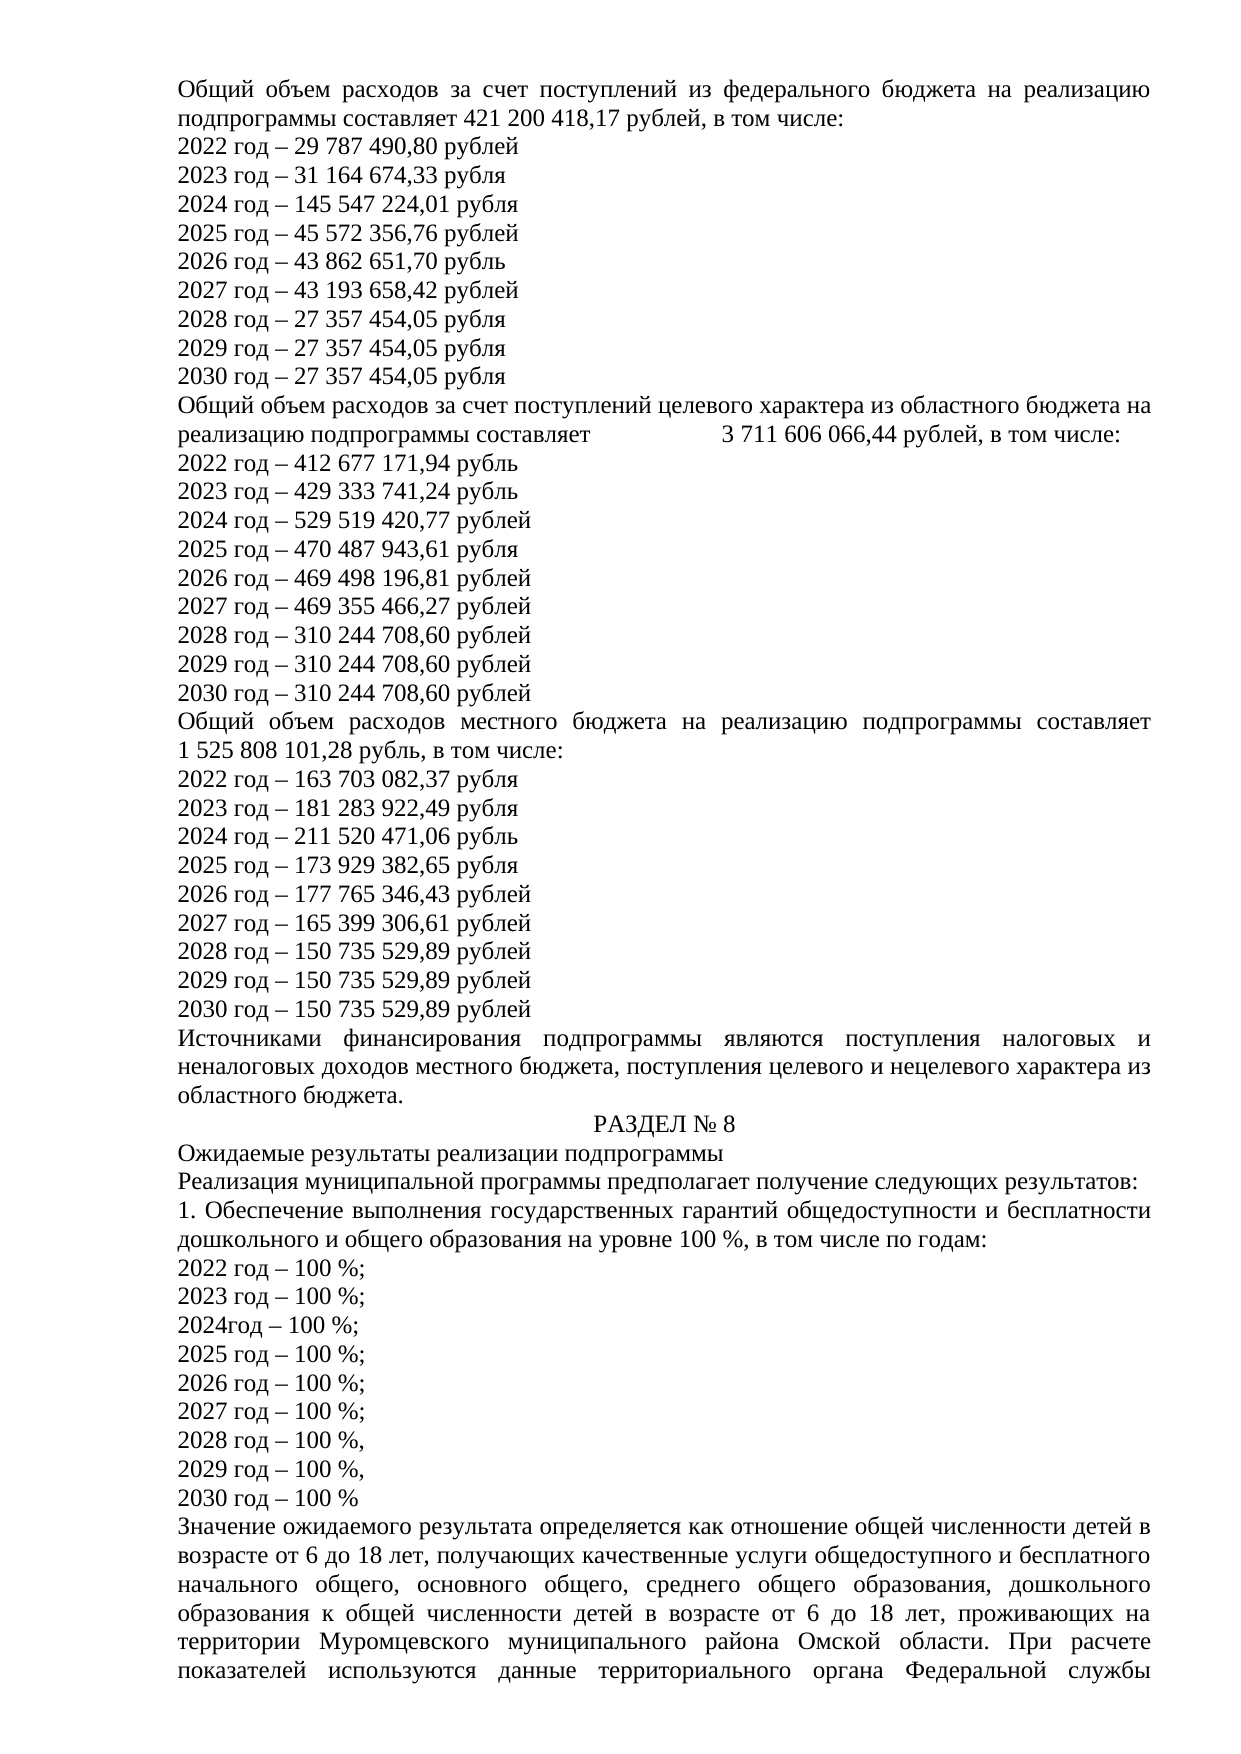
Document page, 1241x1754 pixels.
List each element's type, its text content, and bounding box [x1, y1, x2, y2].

text Ожидаемые результаты реализации подпрограммы [177, 1138, 1152, 1166]
text 2025 год – 45 572 356,76 рублей [177, 218, 1152, 246]
text 2022 год – 163 703 082,37 рубля [177, 764, 1152, 793]
text 2026 год – 177 765 346,43 рублей [177, 879, 1152, 908]
text 2029 год – 100 %, [177, 1454, 1152, 1483]
text 1. Обеспечение выполнения государственных гарантий общедоступности и бесплатности дошкольного и общего образования на уровне 100 %, в том числе по годам: [177, 1195, 1152, 1253]
text 2024год – 100 %; [177, 1310, 1152, 1339]
text 2025 год – 173 929 382,65 рубля [177, 850, 1152, 879]
text 2030 год – 310 244 708,60 рублей [177, 678, 1152, 706]
text РАЗДЕЛ № 8 [177, 1109, 1152, 1138]
text 2023 год – 31 164 674,33 рубля [177, 160, 1152, 189]
text Реализация муниципальной программы предполагает получение следующих результатов: [177, 1166, 1152, 1195]
text Общий объем расходов местного бюджета на реализацию подпрограммы составляет 1 525 808 101,28 рубль, в том числе: [177, 706, 1152, 764]
text 2028 год – 150 735 529,89 рублей [177, 936, 1152, 965]
text 2030 год – 150 735 529,89 рублей [177, 994, 1152, 1023]
text 2026 год – 469 498 196,81 рублей [177, 563, 1152, 591]
text 2028 год – 27 357 454,05 рубля [177, 304, 1152, 333]
text 2022 год – 412 677 171,94 рубль [177, 448, 1152, 476]
text 2024 год – 529 519 420,77 рублей [177, 505, 1152, 534]
text 2028 год – 310 244 708,60 рублей [177, 620, 1152, 649]
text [177, 1511, 1152, 1684]
text Источниками финансирования подпрограммы являются поступления налоговых и неналоговых доходов местного бюджета, поступления целевого и нецелевого характера из областного бюджета. [177, 1023, 1152, 1109]
text 2022 год – 29 787 490,80 рублей [177, 131, 1152, 160]
text 2029 год – 150 735 529,89 рублей [177, 965, 1152, 994]
text 2029 год – 27 357 454,05 рубля [177, 333, 1152, 361]
text 2024 год – 211 520 471,06 рубль [177, 821, 1152, 850]
text 2027 год – 469 355 466,27 рублей [177, 591, 1152, 620]
text 2027 год – 100 %; [177, 1396, 1152, 1425]
text 2028 год – 100 %, [177, 1425, 1152, 1454]
text 2029 год – 310 244 708,60 рублей [177, 649, 1152, 678]
text 2030 год – 100 % [177, 1483, 1152, 1511]
text 2025 год – 470 487 943,61 рубля [177, 534, 1152, 563]
text 2026 год – 100 %; [177, 1368, 1152, 1396]
text 2027 год – 43 193 658,42 рублей [177, 275, 1152, 304]
text 2023 год – 100 %; [177, 1281, 1152, 1310]
text 2027 год – 165 399 306,61 рублей [177, 908, 1152, 936]
text 2025 год – 100 %; [177, 1339, 1152, 1368]
text 2026 год – 43 862 651,70 рубль [177, 246, 1152, 275]
text Общий объем расходов за счет поступлений из федерального бюджета на реализацию подпрограммы составляет 421 200 418,17 рублей, в том числе: [177, 74, 1152, 131]
text 2023 год – 181 283 922,49 рубля [177, 793, 1152, 821]
text 2022 год – 100 %; [177, 1253, 1152, 1281]
text 2023 год – 429 333 741,24 рубль [177, 476, 1152, 505]
text 2024 год – 145 547 224,01 рубля [177, 189, 1152, 218]
text 2030 год – 27 357 454,05 рубля [177, 361, 1152, 390]
text Общий объем расходов за счет поступлений целевого характера из областного бюджета на реализацию подпрограммы составляет 3 711 606 066,44 рублей, в том числе: [177, 390, 1152, 448]
